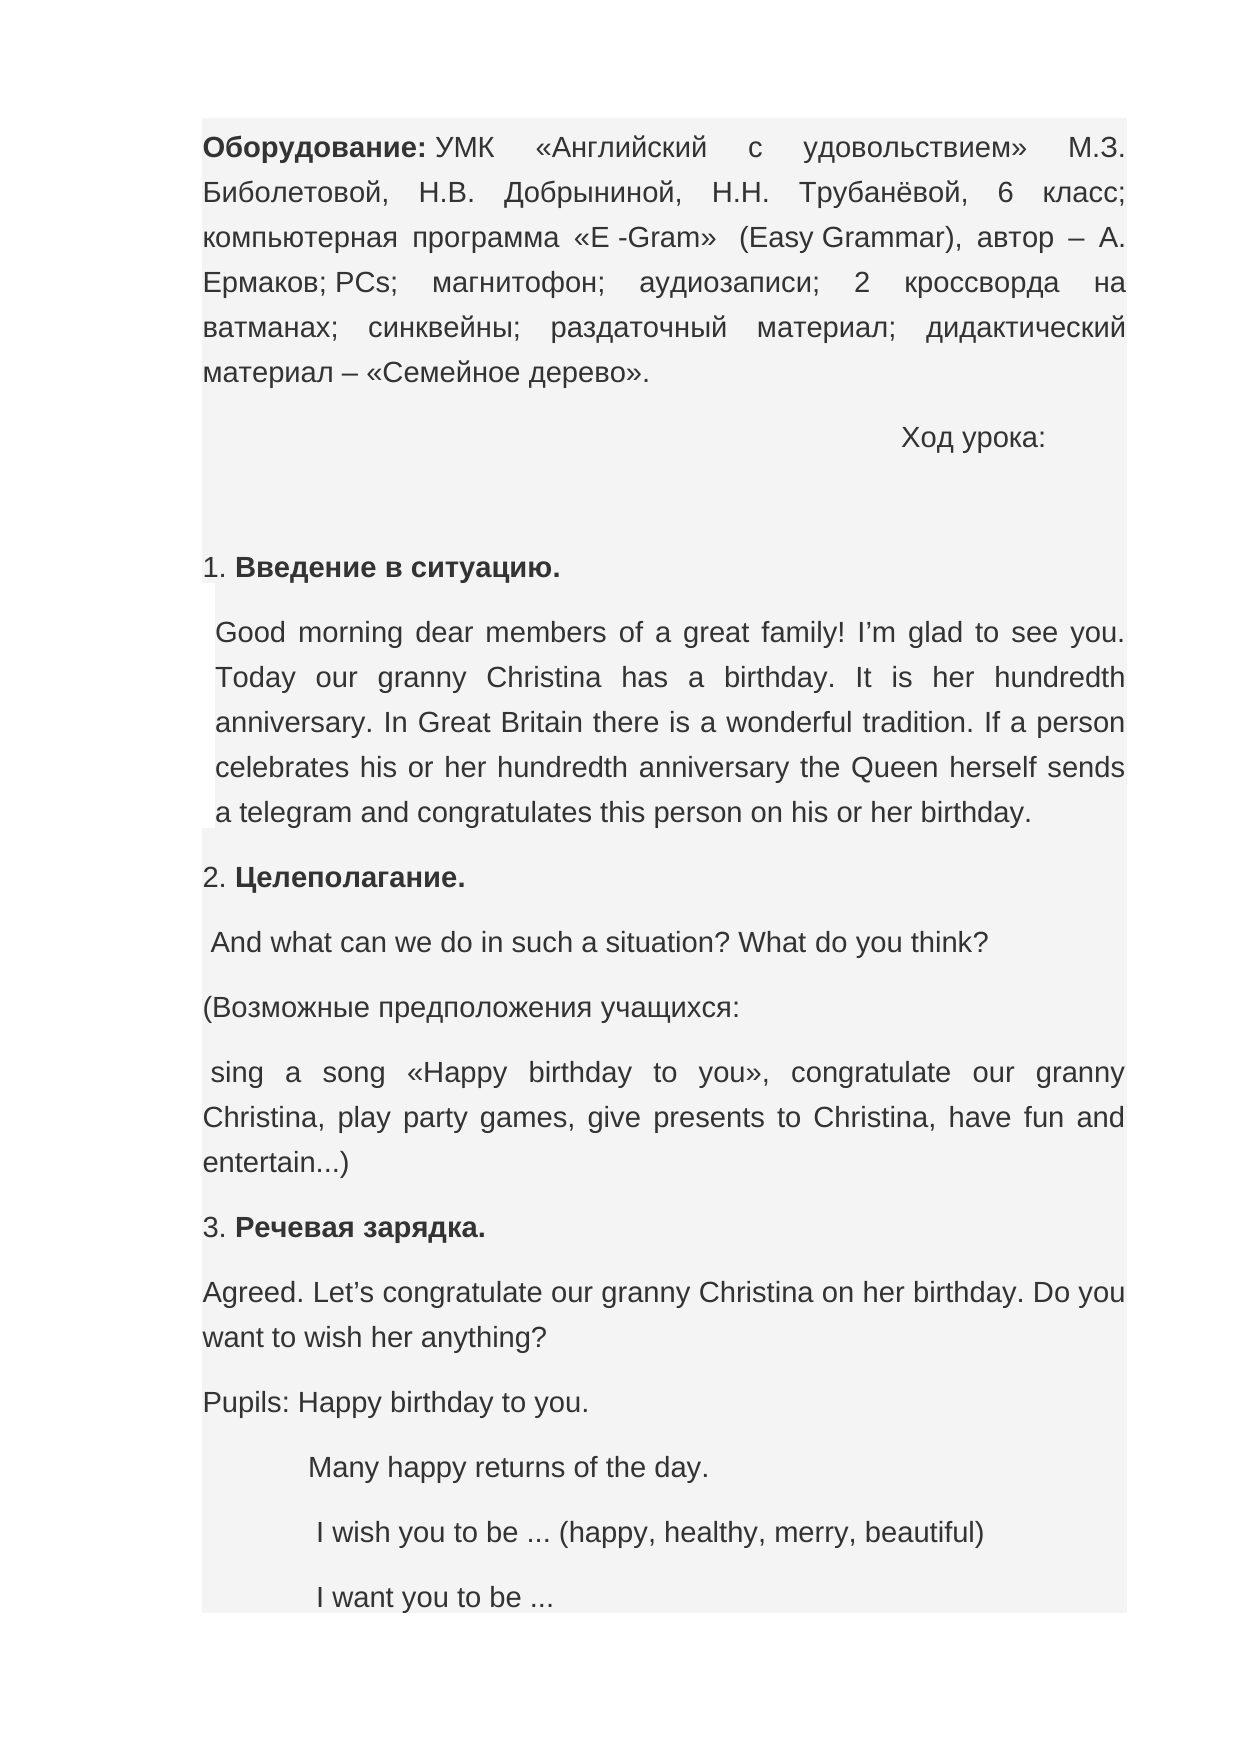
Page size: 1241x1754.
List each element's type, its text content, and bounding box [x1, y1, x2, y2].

text 1. Введение в ситуацию. [202, 538, 1127, 583]
text Agreed. Let’s congratulate our granny Christina on her birthday. Do you want to wish her anything? [202, 1263, 1127, 1353]
text I want you to be ... [202, 1568, 1127, 1613]
text 2. Целеполагание. [202, 848, 1127, 893]
text I wish you to be ... (happy, healthy, merry, beautiful) [202, 1503, 1127, 1548]
text 3. Речевая зарядка. [202, 1198, 1127, 1243]
text Good morning dear members of a great family! I’m glad to see you. Today our granny Christina has a birthday. It is her hundredth anniversary. In Great Britain there is a wonderful tradition. If a person celebrates his or her hundredth anniversary the Queen herself sends a telegram and congratulates this person on his or her birthday. [215, 603, 1127, 828]
text Ход урока: [202, 408, 1127, 453]
text Оборудование: УМК «Английский с удовольствием» М.З. Биболетовой, Н.В. Добрыниной, Н.Н. Трубанёвой, 6 класс; компьютерная программа «E -Gram» (Easy Grammar), автор – А. Ермаков; PCs; магнитофон; аудиозаписи; 2 кроссворда на ватманах; синквейны; раздаточный материал; дидактический материал – «Семейное дерево». [202, 118, 1127, 388]
text And what can we do in such a situation? What do you think? [202, 913, 1127, 958]
text Many happy returns of the day. [202, 1438, 1127, 1483]
text (Возможные предположения учащихся: [202, 978, 1127, 1023]
text Pupils: Happy birthday to you. [202, 1373, 1127, 1418]
text sing a song «Happy birthday to you», congratulate our granny Christina, play party games, give presents to Christina, have fun and entertain...) [202, 1043, 1127, 1178]
